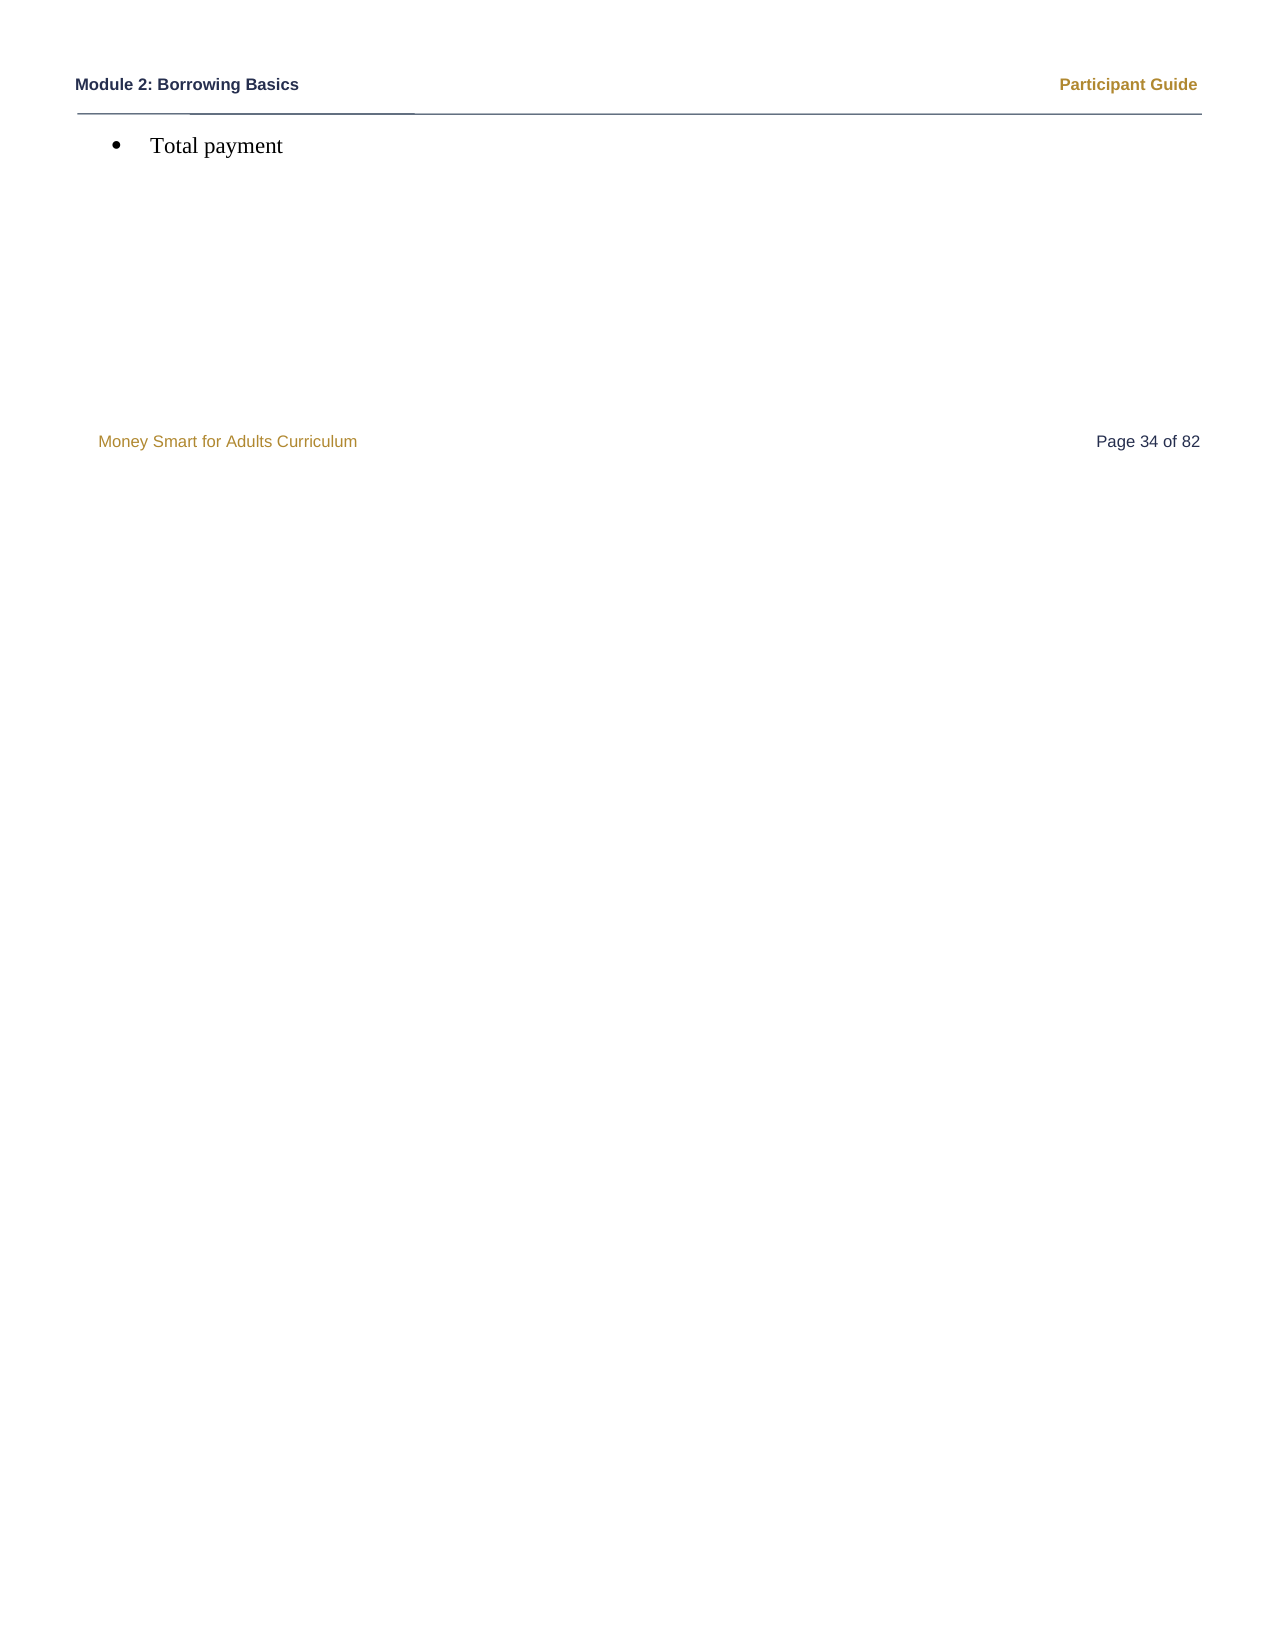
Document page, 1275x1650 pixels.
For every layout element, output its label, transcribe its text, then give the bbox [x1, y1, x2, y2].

list Total payment [112, 132, 1200, 158]
picture [75, 0, 1201, 257]
